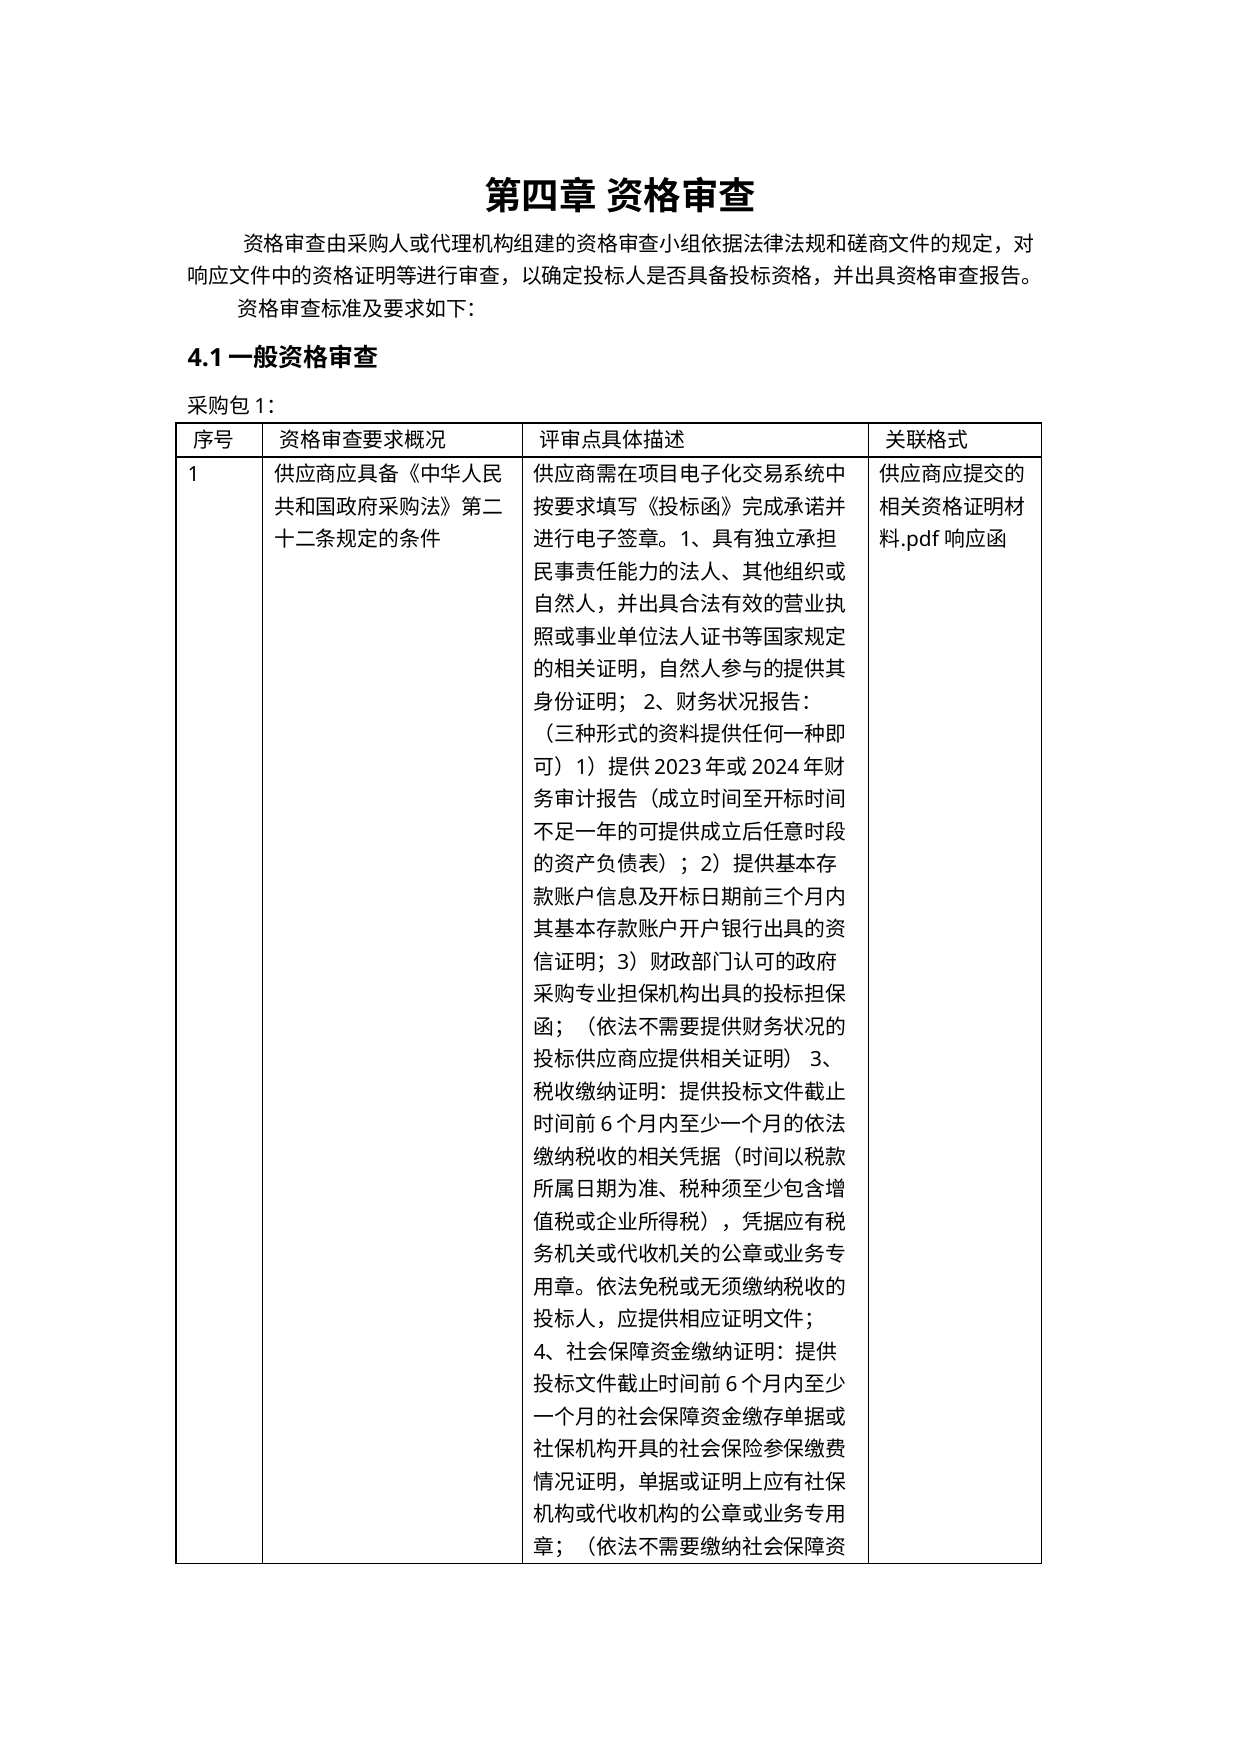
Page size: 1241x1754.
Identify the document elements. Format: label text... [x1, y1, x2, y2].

text 资格审查由采购人或代理机构组建的资格审查小组依据法律法规和磋商文件的规定，对响应文件中的资格证明等进行审查，以确定投标人是否具备投标资格，并出具资格审查报告。 [187, 227, 1053, 292]
table_header 资格审查要求概况 [263, 424, 522, 456]
text 4.1一般资格审查 [187, 324, 1053, 389]
text 第四章 资格审查 [187, 162, 1053, 227]
table_cell 1 [177, 458, 262, 1563]
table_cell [263, 458, 522, 1563]
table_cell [523, 458, 868, 1563]
table_header 序号 [177, 424, 262, 456]
table_header 关联格式 [869, 424, 1041, 456]
text 资格审查标准及要求如下： [187, 292, 1053, 324]
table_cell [869, 458, 1041, 1563]
text 采购包1： [187, 389, 1053, 422]
table_header 评审点具体描述 [523, 424, 868, 456]
